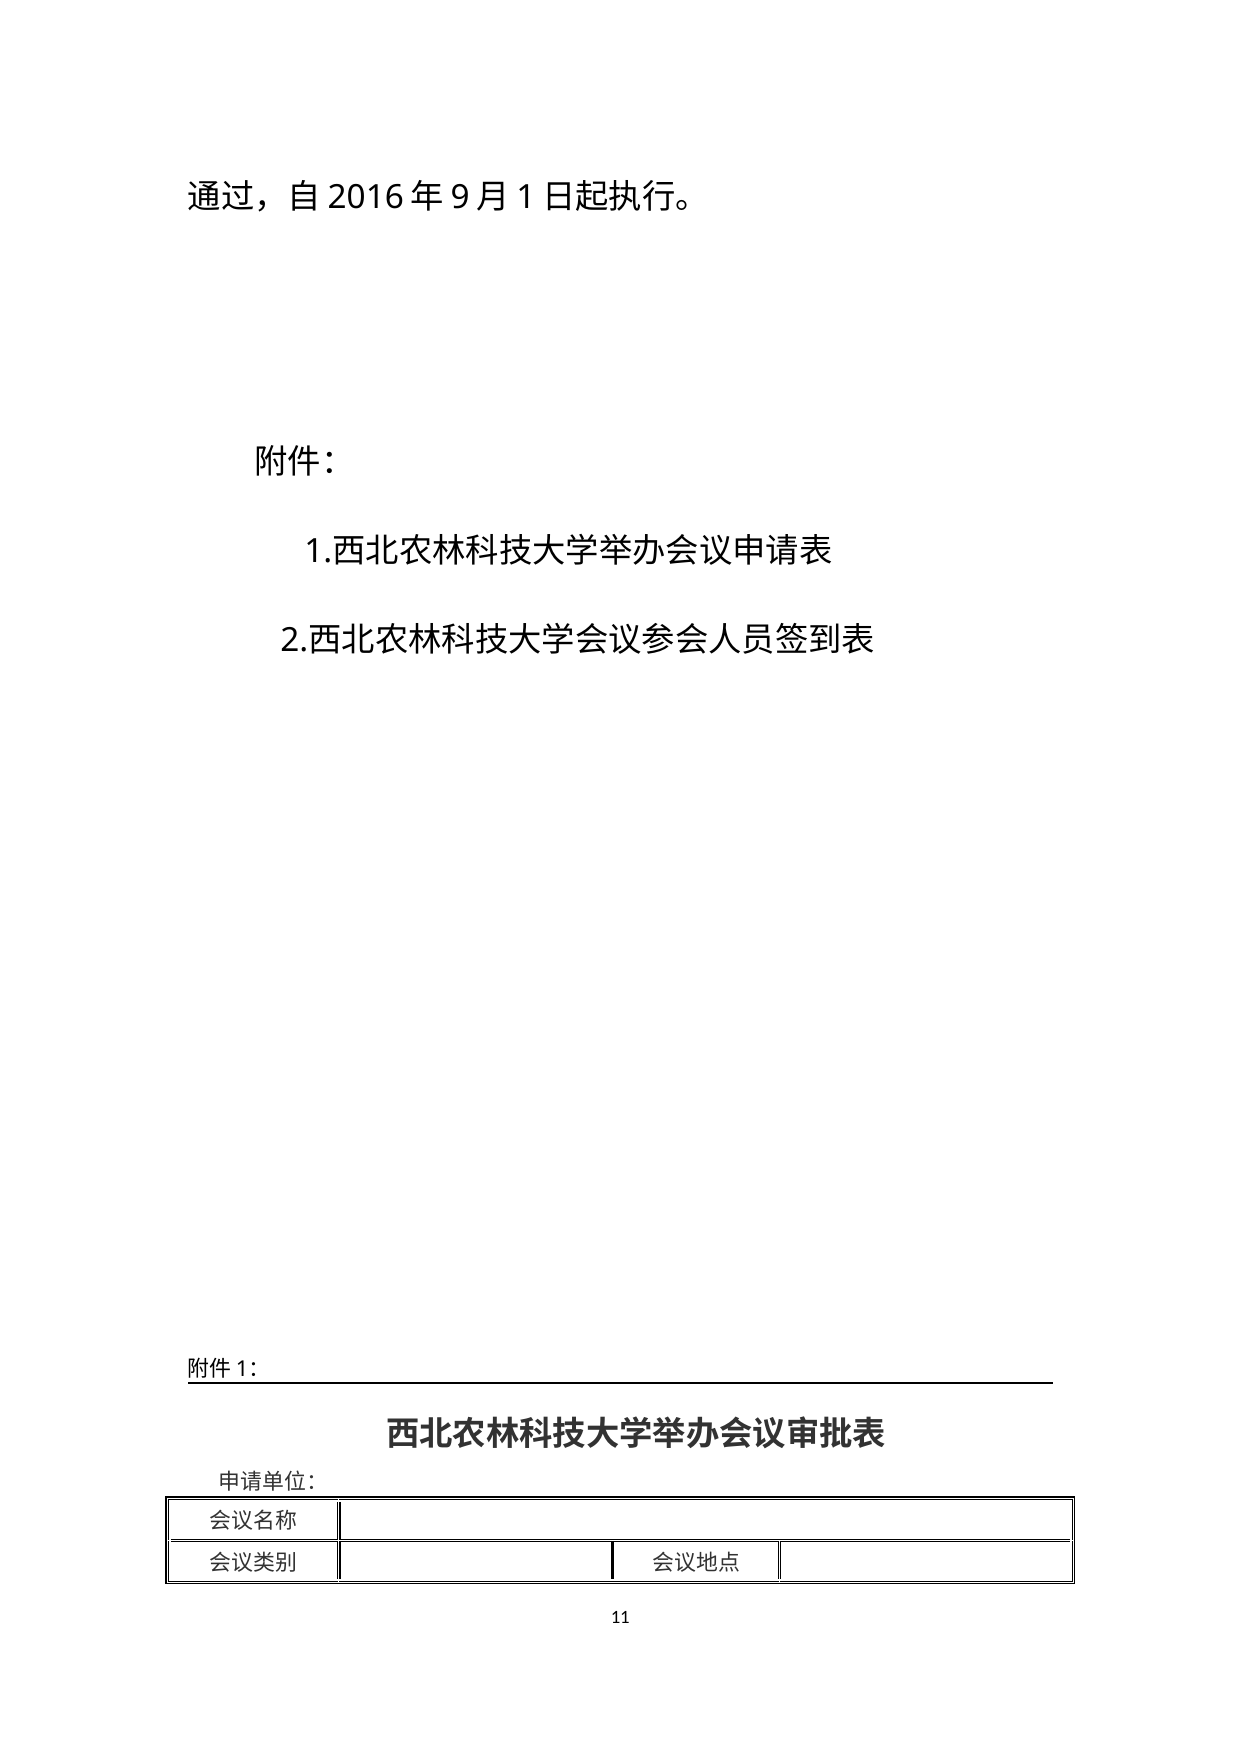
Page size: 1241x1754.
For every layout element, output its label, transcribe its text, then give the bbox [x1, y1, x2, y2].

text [187, 162, 1053, 227]
text 附件1： [187, 1350, 1053, 1383]
text 申请单位： [219, 1464, 1053, 1496]
text 西北农林科技大学举办会议审批表 [219, 1399, 1053, 1464]
text 附件： [187, 427, 1053, 492]
table_cell 会议类别 [169, 1539, 339, 1581]
table_cell [339, 1542, 612, 1581]
table_cell 会议地点 [612, 1542, 779, 1581]
text 2.西北农林科技大学会议参会人员签到表 [187, 605, 1053, 670]
table_header [339, 1500, 1072, 1538]
table_header 会议名称 [169, 1498, 339, 1538]
table_cell [780, 1539, 1072, 1581]
text 1.西北农林科技大学举办会议申请表 [187, 516, 1053, 581]
